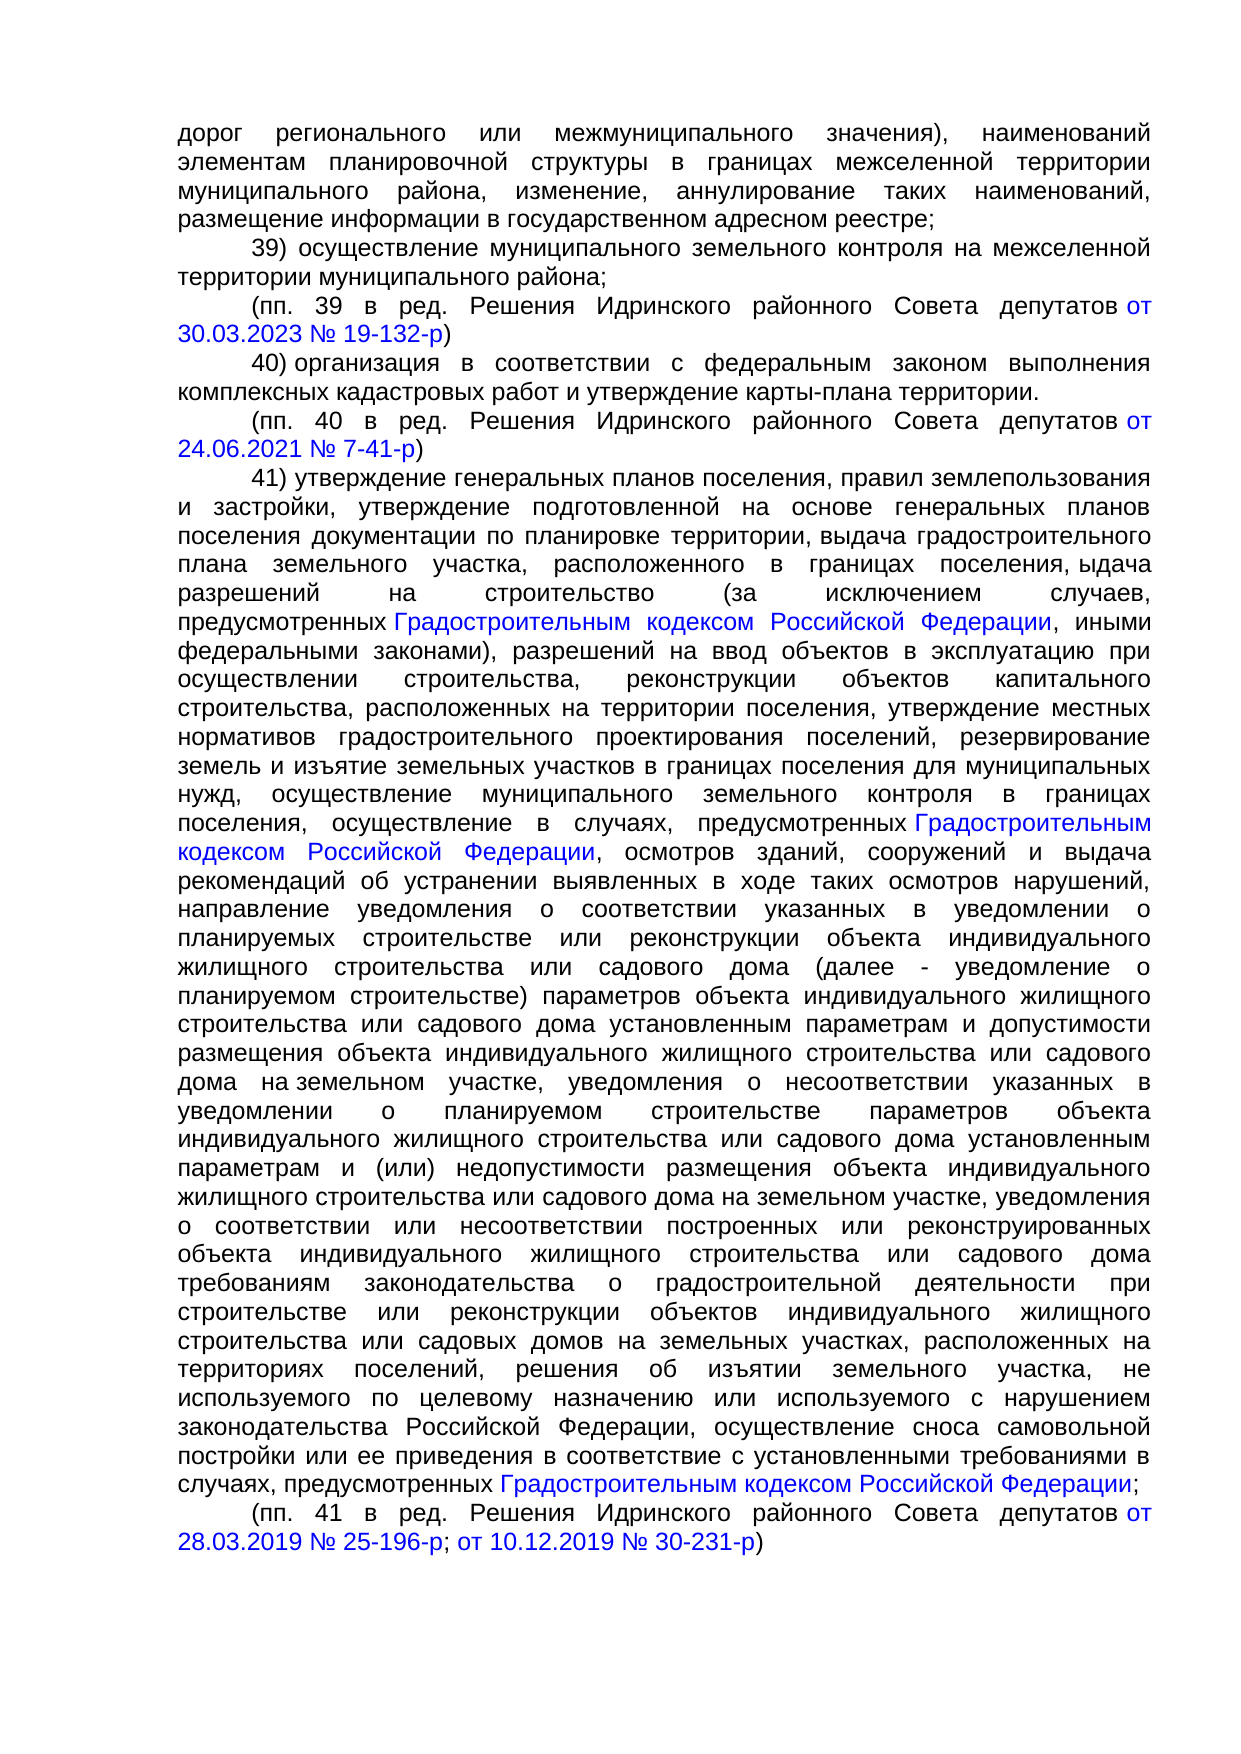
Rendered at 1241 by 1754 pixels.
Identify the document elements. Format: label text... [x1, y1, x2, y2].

text (пп. 41 в ред. Решения Идринского районного Совета депутатов от 28.03.2019 № 25-196-р; от 10.12.2019 № 30-231-р) [177, 1498, 1152, 1556]
text 41) утверждение генеральных планов поселения, правил землепользования и застройки, утверждение подготовленной на основе генеральных планов поселения документации по планировке территории, выдача градостроительного плана земельного участка, расположенного в границах поселения, ыдача разрешений на строительство (за исключением случаев, предусмотренных Градостроительным кодексом Российской Федерации, иными федеральными законами), разрешений на ввод объектов в эксплуатацию при осуществлении строительства, реконструкции объектов капитального строительства, расположенных на территории поселения, утверждение местных нормативов градостроительного проектирования поселений, резервирование земель и изъятие земельных участков в границах поселения для муниципальных нужд, осуществление муниципального земельного контроля в границах поселения, осуществление в случаях, предусмотренных Градостроительным кодексом Российской Федерации, осмотров зданий, сооружений и выдача рекомендаций об устранении выявленных в ходе таких осмотров нарушений, направление уведомления о соответствии указанных в уведомлении о планируемых строительстве или реконструкции объекта индивидуального жилищного строительства или садового дома (далее - уведомление о планируемом строительстве) параметров объекта индивидуального жилищного строительства или садового дома установленным параметрам и допустимости размещения объекта индивидуального жилищного строительства или садового дома на земельном участке, уведомления о несоответствии указанных в уведомлении о планируемом строительстве параметров объекта индивидуального жилищного строительства или садового дома установленным параметрам и (или) недопустимости размещения объекта индивидуального жилищного строительства или садового дома на земельном участке, уведомления о соответствии или несоответствии построенных или реконструированных объекта индивидуального жилищного строительства или садового дома требованиям законодательства о градостроительной деятельности при строительстве или реконструкции объектов индивидуального жилищного строительства или садовых домов на земельных участках, расположенных на территориях поселений, решения об изъятии земельного участка, не используемого по целевому назначению или используемого с нарушением законодательства Российской Федерации, осуществление сноса самовольной постройки или ее приведения в соответствие с установленными требованиями в случаях, предусмотренных Градостроительным кодексом Российской Федерации; [177, 463, 1152, 1498]
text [177, 118, 1152, 233]
text 40) организация в соответствии с федеральным законом выполнения комплексных кадастровых работ и утверждение карты-плана территории. [177, 348, 1152, 406]
text 39) осуществление муниципального земельного контроля на межселенной территории муниципального района; [177, 233, 1152, 291]
text (пп. 39 в ред. Решения Идринского районного Совета депутатов от 30.03.2023 № 19-132-р) [177, 291, 1152, 348]
text (пп. 40 в ред. Решения Идринского районного Совета депутатов от 24.06.2021 № 7-41-р) [177, 406, 1152, 463]
